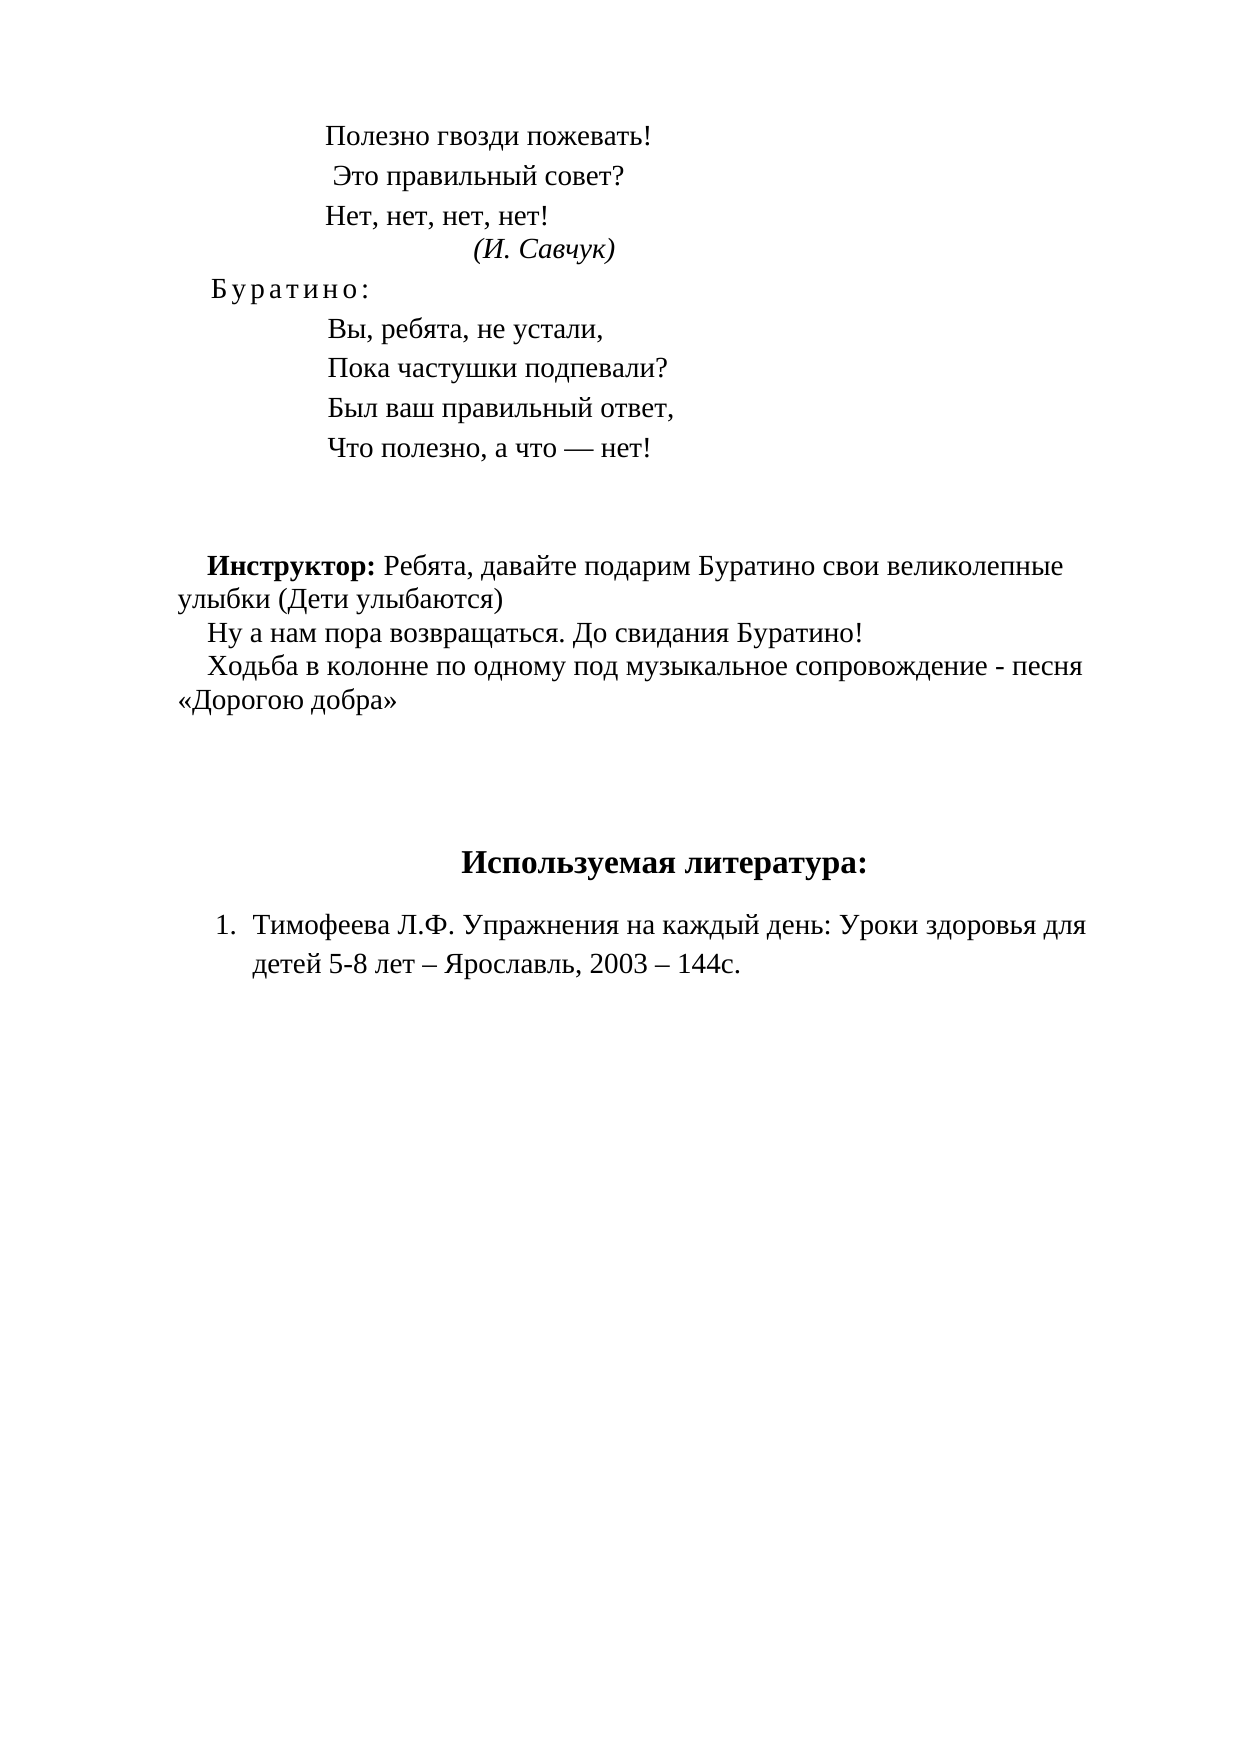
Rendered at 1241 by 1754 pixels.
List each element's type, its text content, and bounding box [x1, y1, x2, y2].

list Ходьба в колонне по одному под музыкальное сопровождение - песня «Дорогою добра» [177, 648, 1152, 716]
text Вы, ребята, не устали, [327, 311, 989, 344]
text (И. Савчук) [473, 231, 1152, 265]
text Нет, нет, нет, нет! [325, 198, 960, 231]
text Был ваш правильный ответ, [327, 390, 989, 424]
text Полезно гвозди пожевать! [325, 118, 960, 152]
text Что полезно, а что — нет! [327, 430, 989, 464]
text Используемая литература: [177, 842, 1152, 881]
text Это правильный совет? [325, 158, 960, 191]
text Буратино: [211, 271, 1152, 304]
list Инструктор: Ребята, давайте подарим Буратино свои великолепные улыбки (Дети улыбаются) [177, 548, 1152, 615]
list Тимофеева Л.Ф. Упражнения на каждый день: Уроки здоровья для детей 5-8 лет – Ярославль, 2003 – 144с. [215, 907, 1152, 979]
list Ну а нам пора возвращаться. До свидания Буратино! [177, 615, 1152, 648]
text Пока частушки подпевали? [327, 351, 989, 384]
